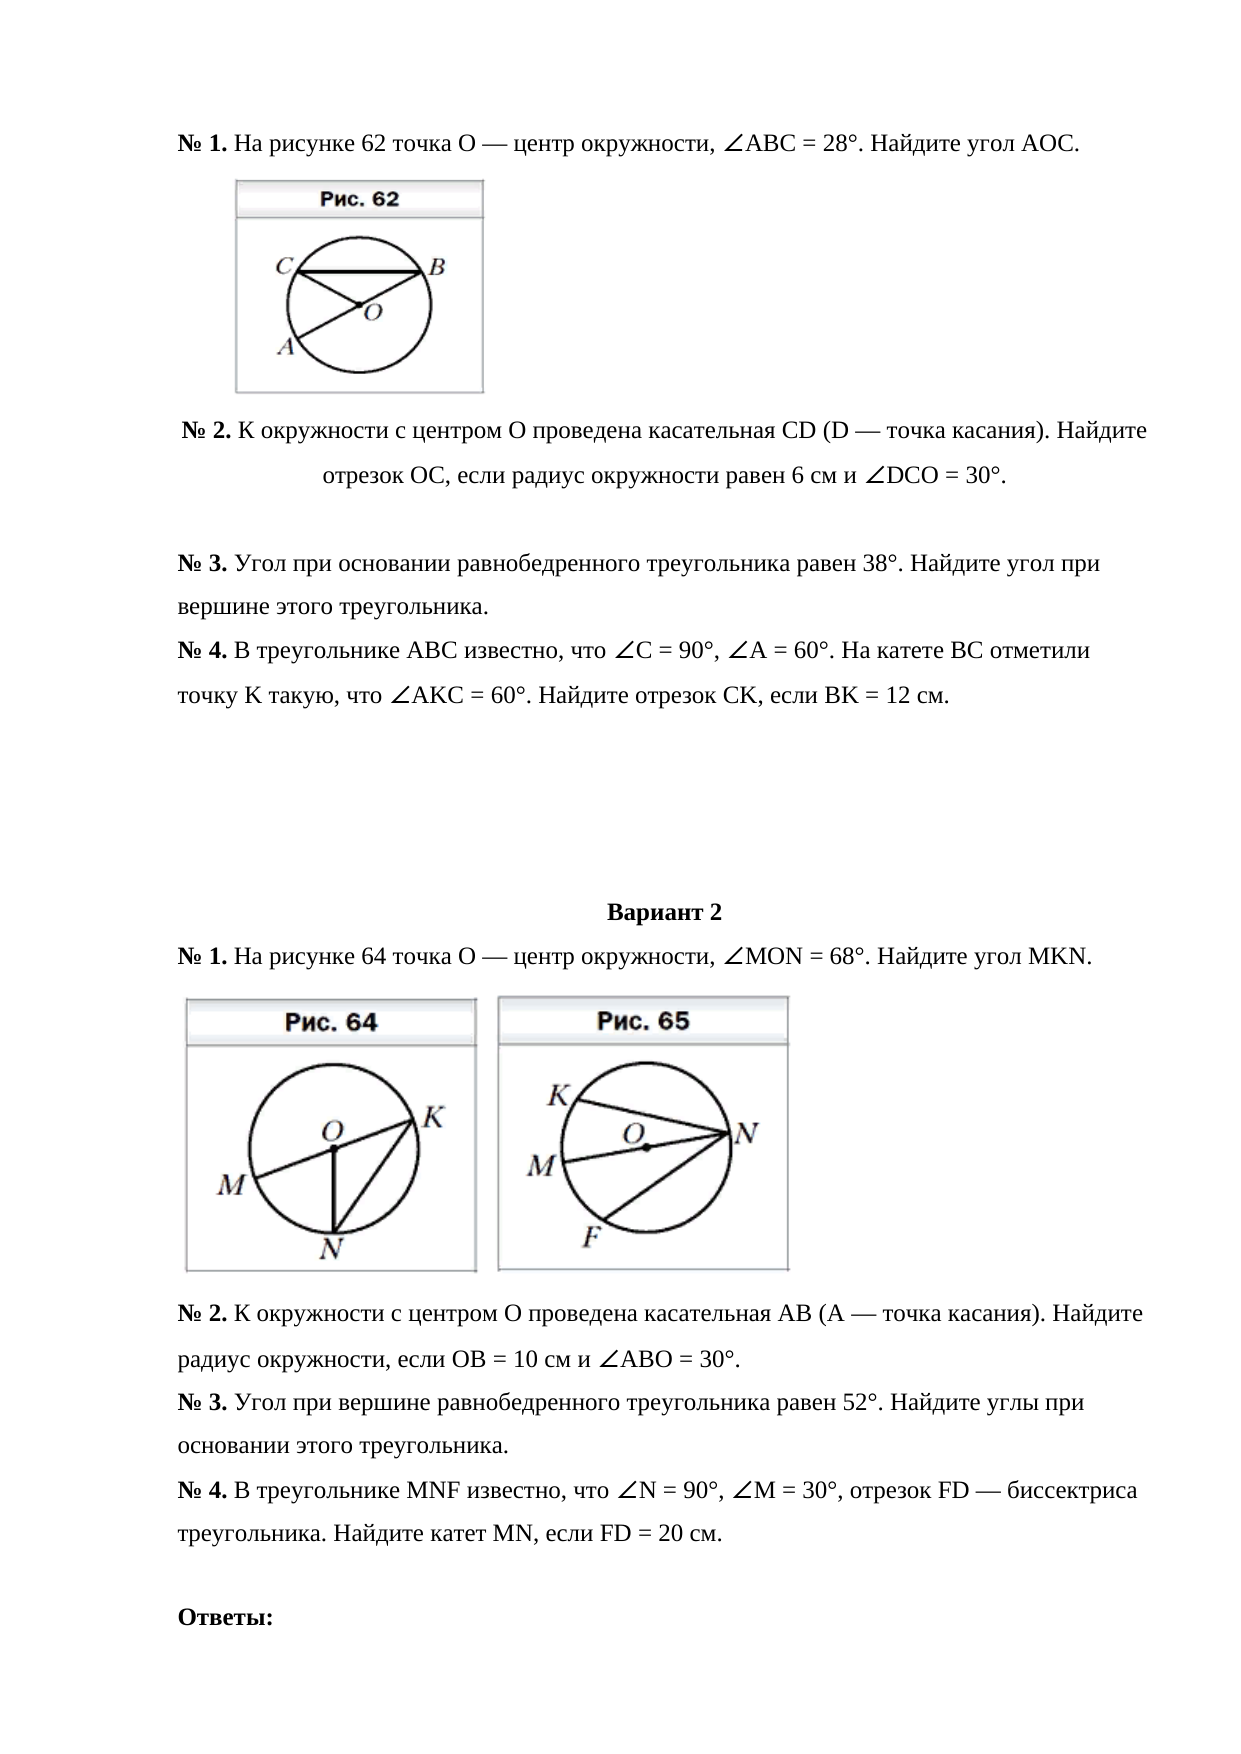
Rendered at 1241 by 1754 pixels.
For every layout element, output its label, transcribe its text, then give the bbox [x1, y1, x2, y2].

text Вариант 2 [177, 897, 1152, 926]
text № 2. К окружности с центром O проведена касательная AB (A — точка касания). Найдите радиус окружности, если OB = 10 см и ∠ABO = 30°. [177, 1298, 1152, 1372]
text Ответы: [177, 1602, 1152, 1631]
text № 2. К окружности с центром O проведена касательная CD (D — точка касания). Найдите отрезок OC, если радиус окружности равен 6 см и ∠DCO = 30°. [177, 415, 1152, 489]
text № 4. В треугольнике ABC известно, что ∠C = 90°, ∠A = 60°. На катете BC отметили точку K такую, что ∠AKC = 60°. Найдите отрезок CK, если BK = 12 см. [177, 634, 1152, 709]
text № 1. На рисунке 64 точка O — центр окружности, ∠MON = 68°. Найдите угол MKN. [745, 940, 1152, 970]
picture [177, 985, 803, 1286]
text № 3. Угол при основании равнобедренного треугольника равен 38°. Найдите угол при вершине этого треугольника. [177, 548, 1152, 619]
text № 3. Угол при вершине равнобедренного треугольника равен 52°. Найдите углы при основании этого треугольника. [177, 1387, 1152, 1459]
picture [227, 171, 492, 403]
text № 1. На рисунке 62 точка O — центр окружности, ∠ABC = 28°. Найдите угол AOC. [177, 126, 1152, 402]
text № 4. В треугольнике MNF известно, что ∠N = 90°, ∠M = 30°, отрезок FD — биссектриса треугольника. Найдите катет MN, если FD = 20 см. [177, 1474, 1152, 1547]
